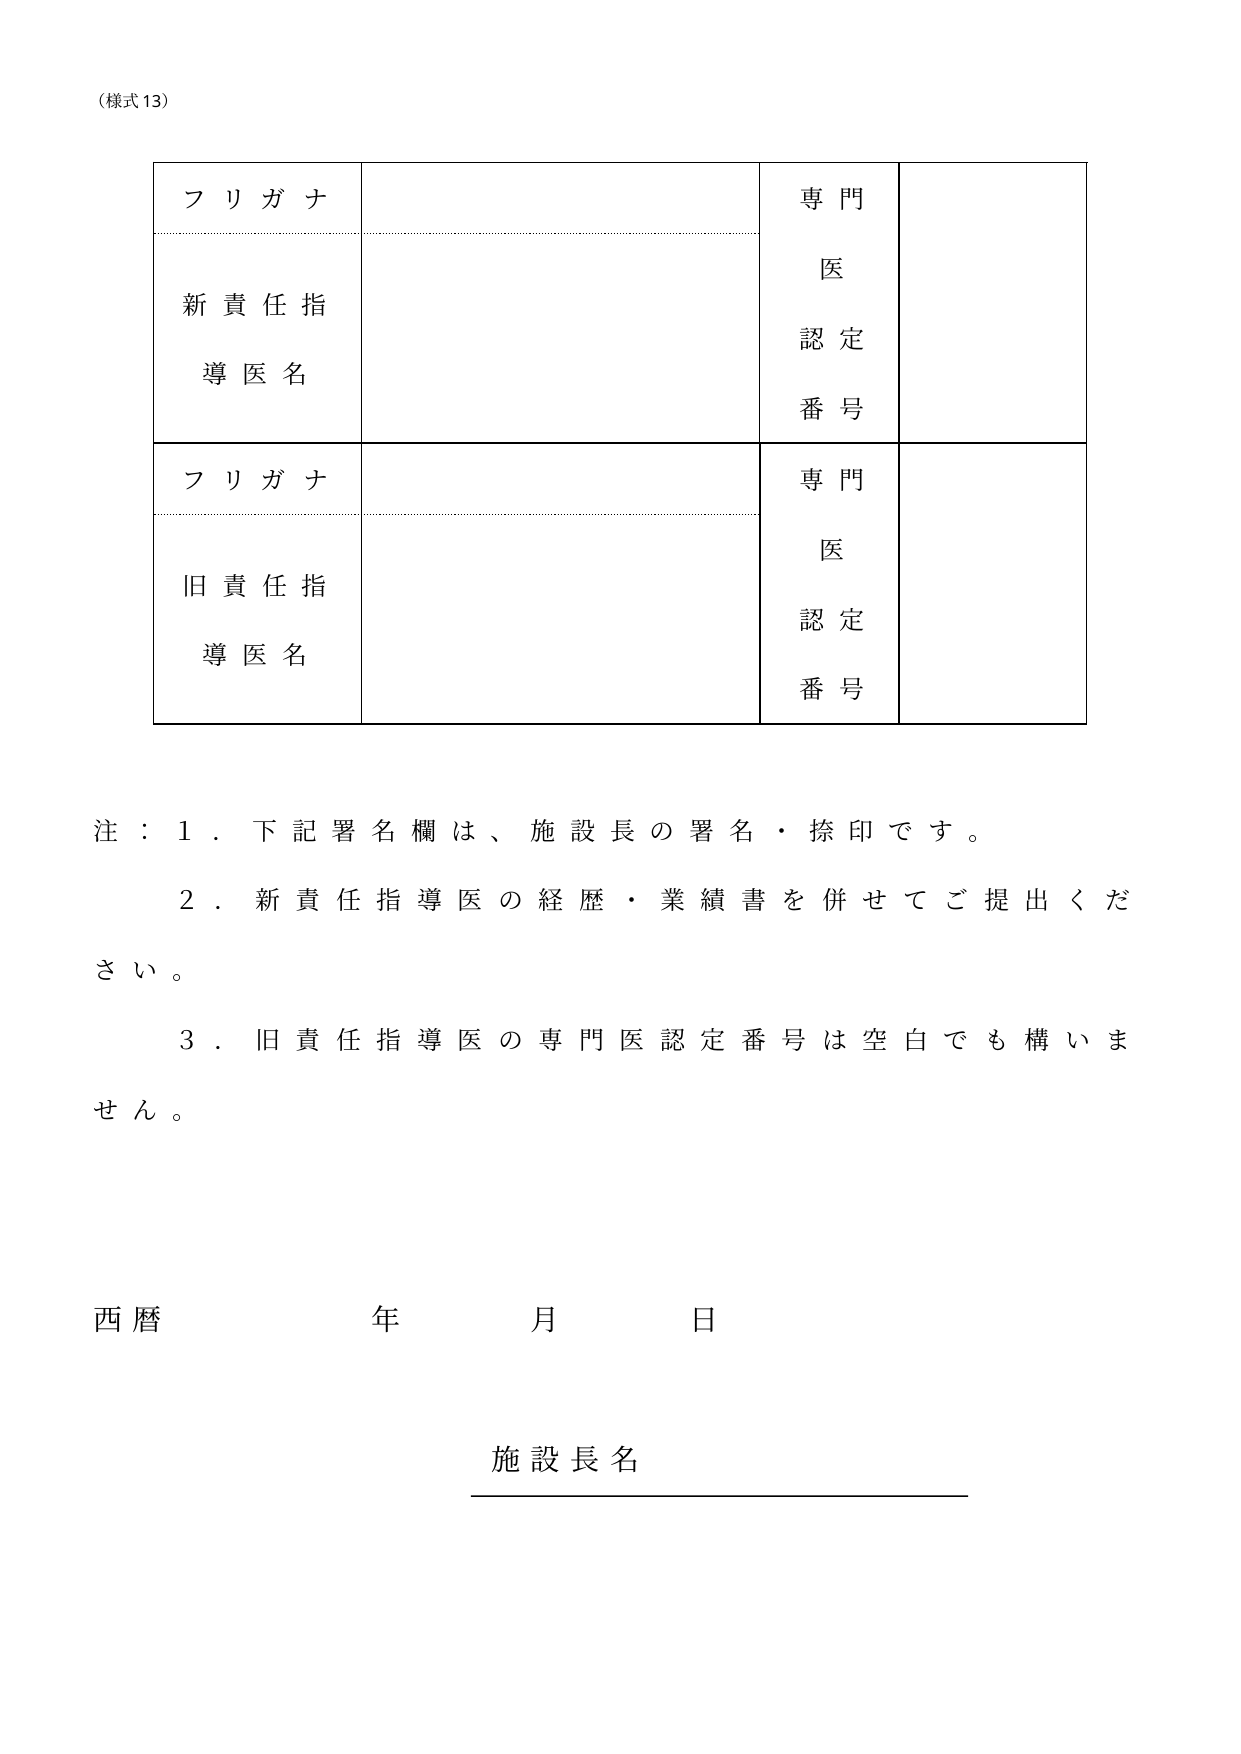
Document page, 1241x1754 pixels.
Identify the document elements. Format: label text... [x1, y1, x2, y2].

text 施設長名 [93, 1422, 1147, 1492]
table_cell 専門医 認定番号 [761, 444, 898, 723]
text 注：１．下記署名欄は、施設長の署名・捺印です。 [93, 794, 1147, 864]
table_cell [362, 514, 759, 723]
text ２．新責任指導医の経歴・業績書を併せてご提出ください。 [93, 864, 1147, 1004]
table_cell [900, 163, 1086, 442]
table_cell [362, 163, 759, 233]
text 西暦 年 月 日 [93, 1283, 1147, 1353]
table_cell フリガナ [154, 163, 361, 233]
table_cell [362, 444, 759, 514]
table_cell フリガナ [154, 444, 361, 514]
table_cell [900, 444, 1086, 723]
table_cell [362, 233, 759, 442]
table_cell 旧責任指導医名 [154, 514, 361, 723]
table_cell 新責任指導医名 [154, 233, 361, 442]
table_cell 専門医 認定番号 [760, 163, 898, 442]
text ３．旧責任指導医の専門医認定番号は空白でも構いません。 [93, 1004, 1147, 1143]
